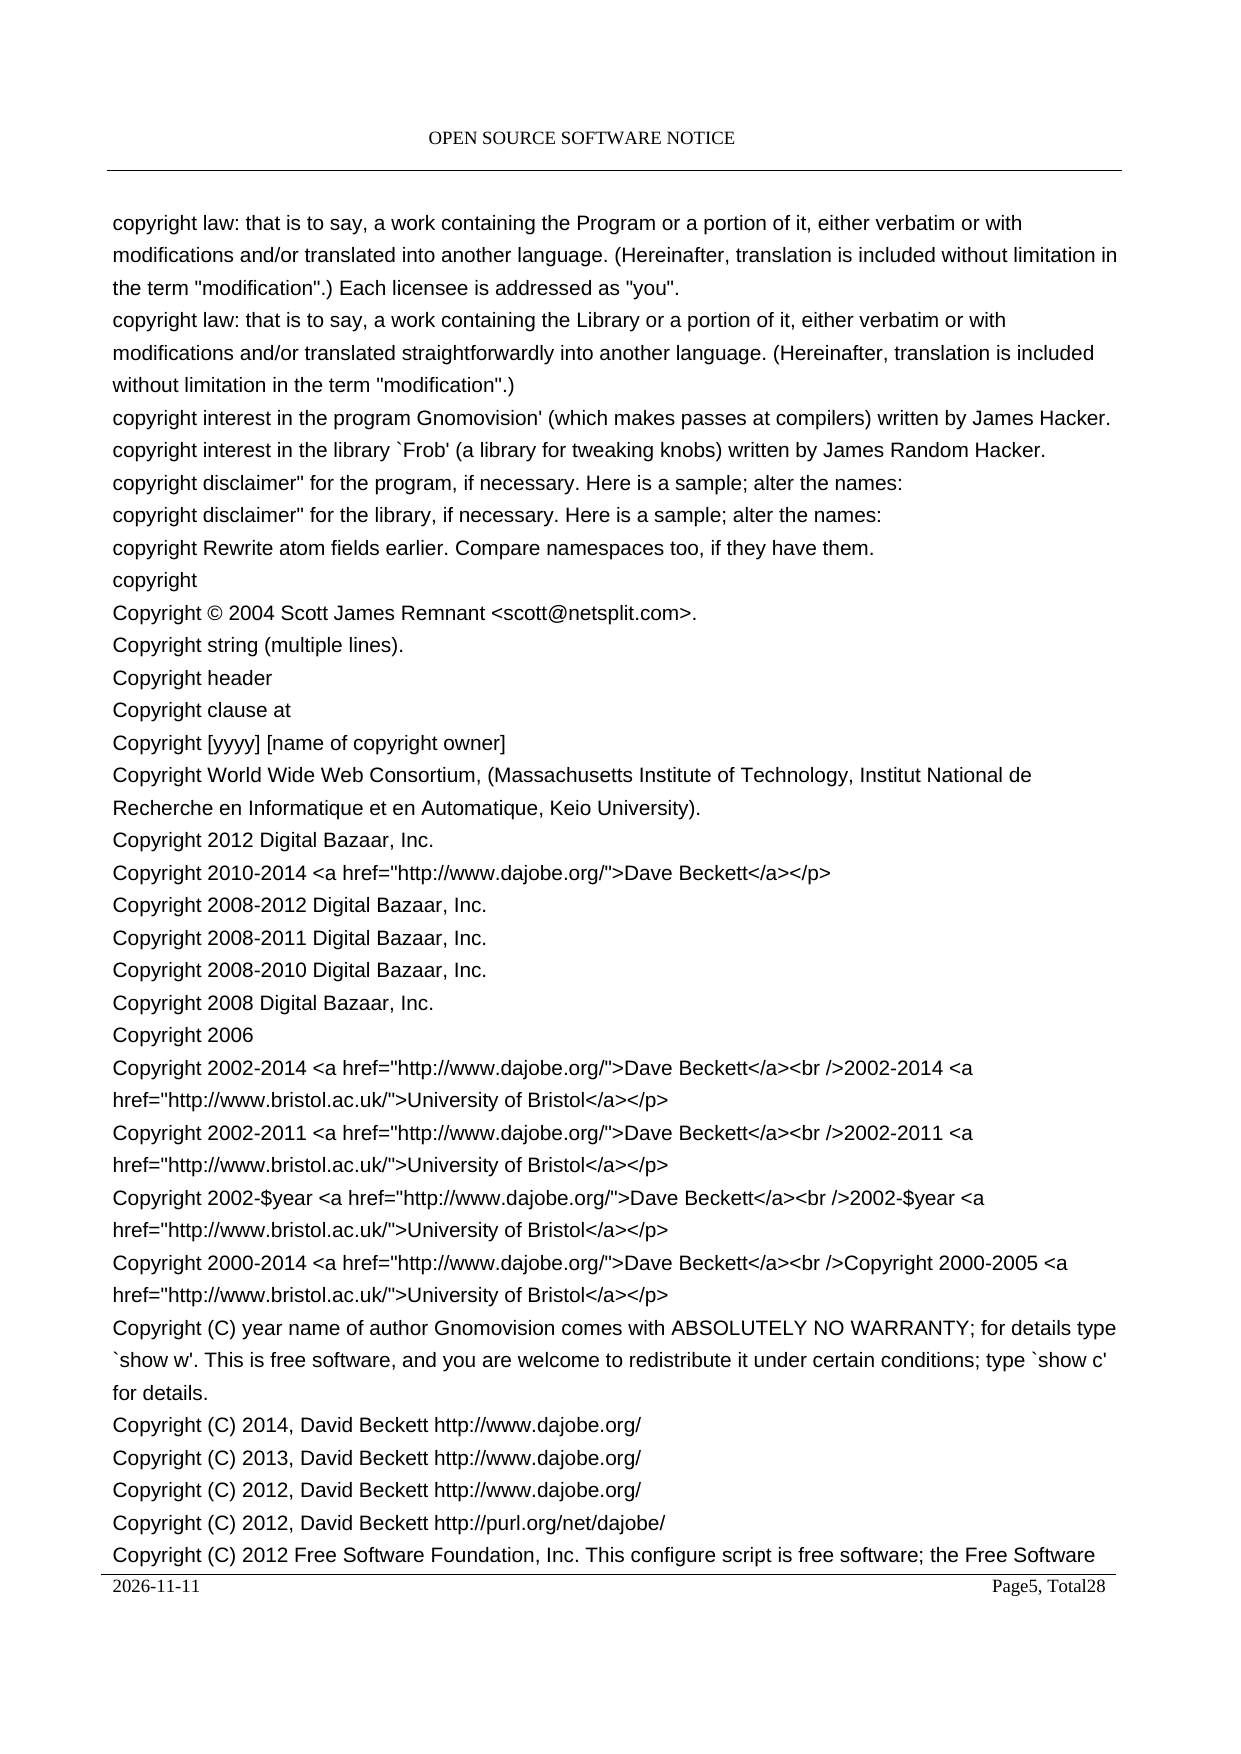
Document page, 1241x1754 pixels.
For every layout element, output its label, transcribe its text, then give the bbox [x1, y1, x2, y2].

text copyright interest in the library `Frob' (a library for tweaking knobs) written by James Random Hacker. [112, 434, 1128, 466]
text copyright [112, 564, 1128, 596]
text Copyright 2008-2012 Digital Bazaar, Inc. [112, 889, 1128, 921]
text Copyright World Wide Web Consortium, (Massachusetts Institute of Technology, Institut National de Recherche en Informatique et en Automatique, Keio University). [112, 759, 1128, 824]
text Copyright 2000-2014 <a href="http://www.dajobe.org/">Dave Beckett</a><br />Copyright 2000-2005 <a href="http://www.bristol.ac.uk/">University of Bristol</a></p> [112, 1246, 1128, 1311]
text copyright law: that is to say, a work containing the Program or a portion of it, either verbatim or with modifications and/or translated into another language. (Hereinafter, translation is included without limitation in the term "modification".) Each licensee is addressed as "you". [112, 206, 1128, 304]
text Copyright 2002-2011 <a href="http://www.dajobe.org/">Dave Beckett</a><br />2002-2011 <a href="http://www.bristol.ac.uk/">University of Bristol</a></p> [112, 1116, 1128, 1181]
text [112, 1539, 1128, 1571]
text Copyright 2008-2011 Digital Bazaar, Inc. [112, 921, 1128, 954]
text Copyright 2002-2014 <a href="http://www.dajobe.org/">Dave Beckett</a><br />2002-2014 <a href="http://www.bristol.ac.uk/">University of Bristol</a></p> [112, 1051, 1128, 1116]
text Copyright 2002-$year <a href="http://www.dajobe.org/">Dave Beckett</a><br />2002-$year <a href="http://www.bristol.ac.uk/">University of Bristol</a></p> [112, 1181, 1128, 1246]
text Copyright (C) year name of author Gnomovision comes with ABSOLUTELY NO WARRANTY; for details type `show w'. This is free software, and you are welcome to redistribute it under certain conditions; type `show c' for details. [112, 1311, 1128, 1409]
text copyright interest in the program Gnomovision' (which makes passes at compilers) written by James Hacker. [112, 401, 1128, 434]
text Copyright (C) 2012, David Beckett http://www.dajobe.org/ [112, 1474, 1128, 1506]
text Copyright 2010-2014 <a href="http://www.dajobe.org/">Dave Beckett</a></p> [112, 856, 1128, 889]
text Copyright clause at [112, 694, 1128, 726]
text copyright disclaimer" for the library, if necessary. Here is a sample; alter the names: [112, 499, 1128, 531]
text copyright disclaimer" for the program, if necessary. Here is a sample; alter the names: [112, 466, 1128, 499]
text Copyright 2006 [112, 1019, 1128, 1051]
text copyright Rewrite atom fields earlier. Compare namespaces too, if they have them. [112, 531, 1128, 564]
text Copyright 2008 Digital Bazaar, Inc. [112, 986, 1128, 1019]
text Copyright [yyyy] [name of copyright owner] [112, 726, 1128, 759]
text Copyright © 2004 Scott James Remnant <scott@netsplit.com>. [112, 596, 1128, 629]
text Copyright (C) 2013, David Beckett http://www.dajobe.org/ [112, 1441, 1128, 1474]
text Copyright string (multiple lines). [112, 629, 1128, 661]
text Copyright header [112, 661, 1128, 694]
text Copyright (C) 2012, David Beckett http://purl.org/net/dajobe/ [112, 1506, 1128, 1539]
text copyright law: that is to say, a work containing the Library or a portion of it, either verbatim or with modifications and/or translated straightforwardly into another language. (Hereinafter, translation is included without limitation in the term "modification".) [112, 304, 1128, 401]
text Copyright 2008-2010 Digital Bazaar, Inc. [112, 954, 1128, 986]
text Copyright (C) 2014, David Beckett http://www.dajobe.org/ [112, 1409, 1128, 1441]
text Copyright 2012 Digital Bazaar, Inc. [112, 824, 1128, 856]
